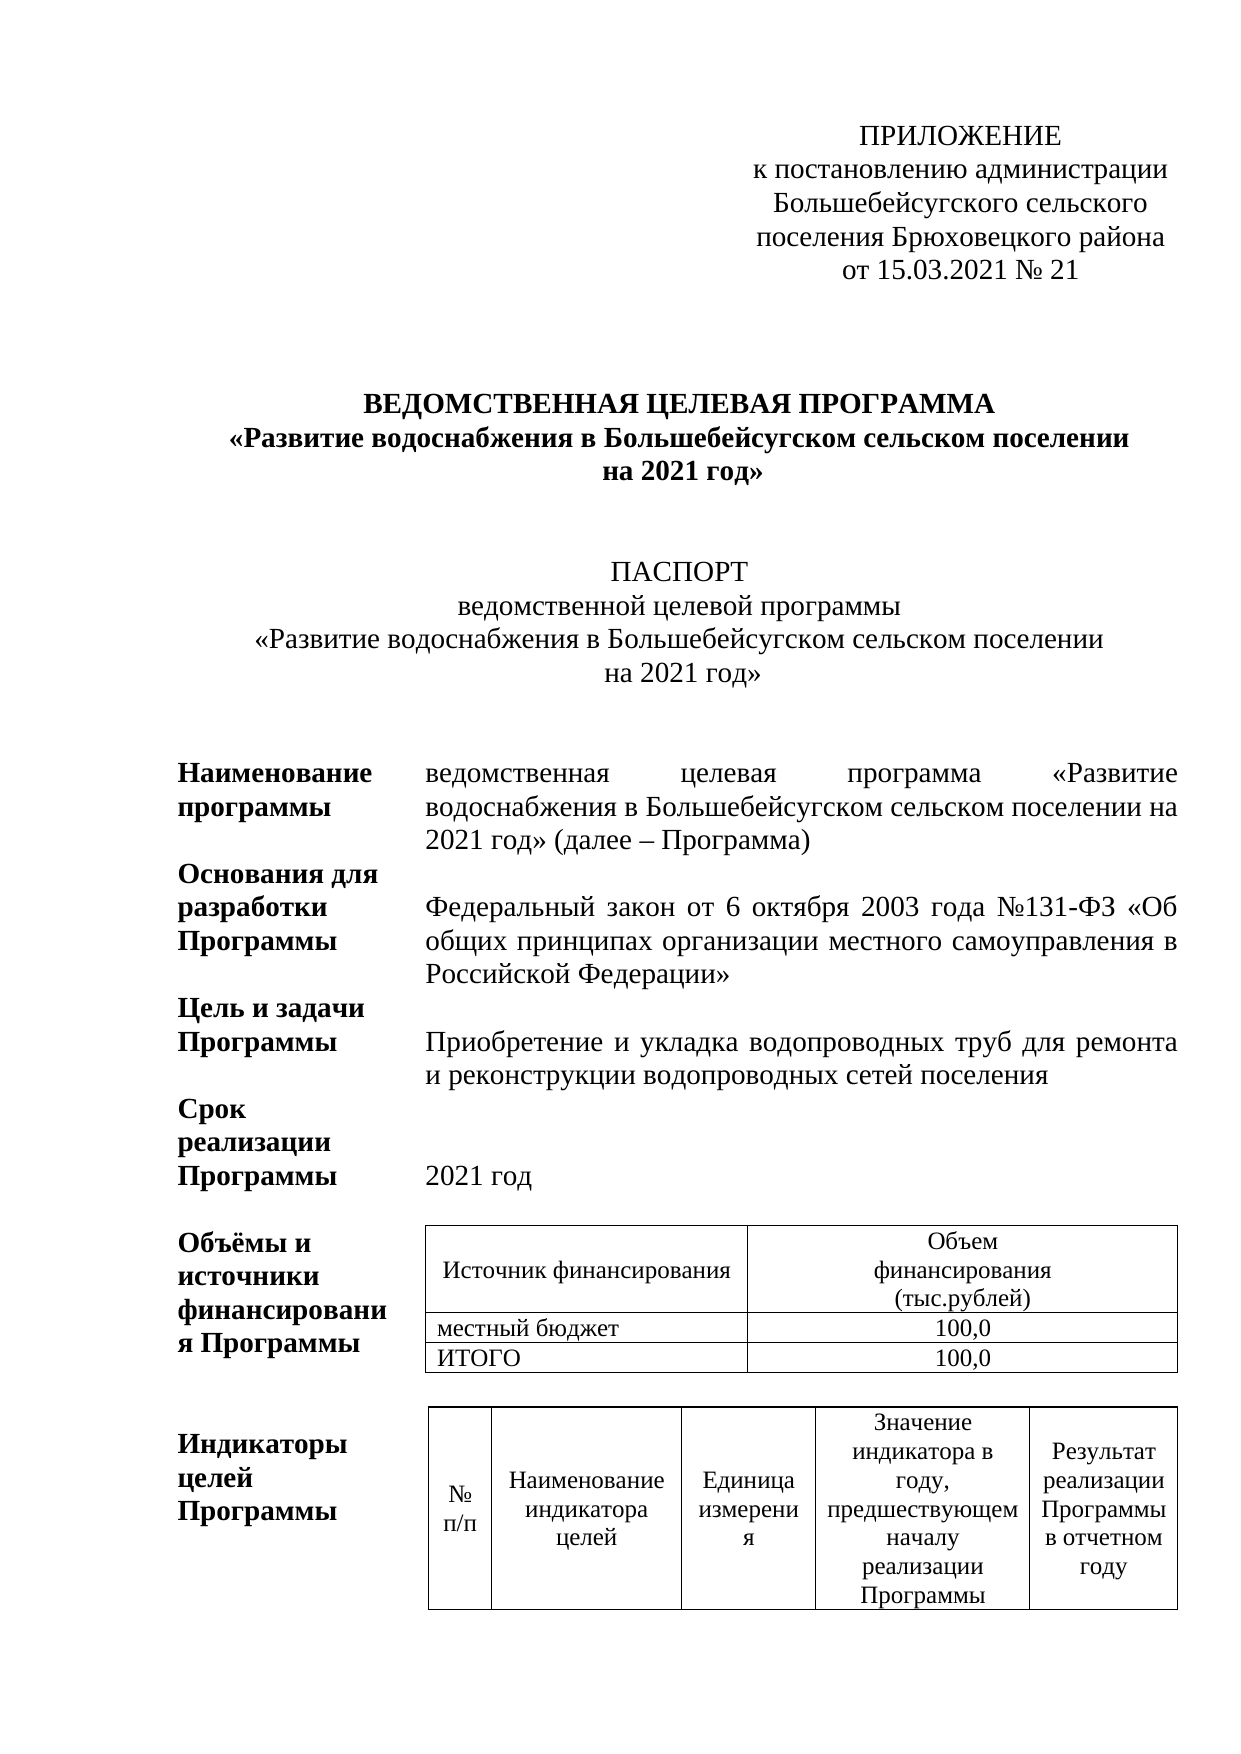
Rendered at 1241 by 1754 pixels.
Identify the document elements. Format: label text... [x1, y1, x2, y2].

text к постановлению администрации [177, 152, 1181, 185]
text ВЕДОМСТВЕННАЯ ЦЕЛЕВАЯ ПРОГРАММА [177, 386, 1181, 420]
text «Развитие водоснабжения в Большебейсугском сельском поселении [177, 621, 1181, 655]
text ведомственной целевой программы [177, 588, 1181, 621]
text поселения Брюховецкого района [177, 219, 1181, 252]
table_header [166, 755, 414, 1627]
text от 15.03.2021 № 21 [177, 252, 1181, 286]
text на 2021 год» [177, 655, 1181, 688]
text ПРИЛОЖЕНИЕ [177, 118, 1181, 152]
text на 2021 год» [177, 453, 1181, 487]
text Большебейсугского сельского [177, 185, 1181, 219]
text «Развитие водоснабжения в Большебейсугском сельском поселении [177, 420, 1181, 453]
text ПАСПОРТ [177, 554, 1181, 588]
